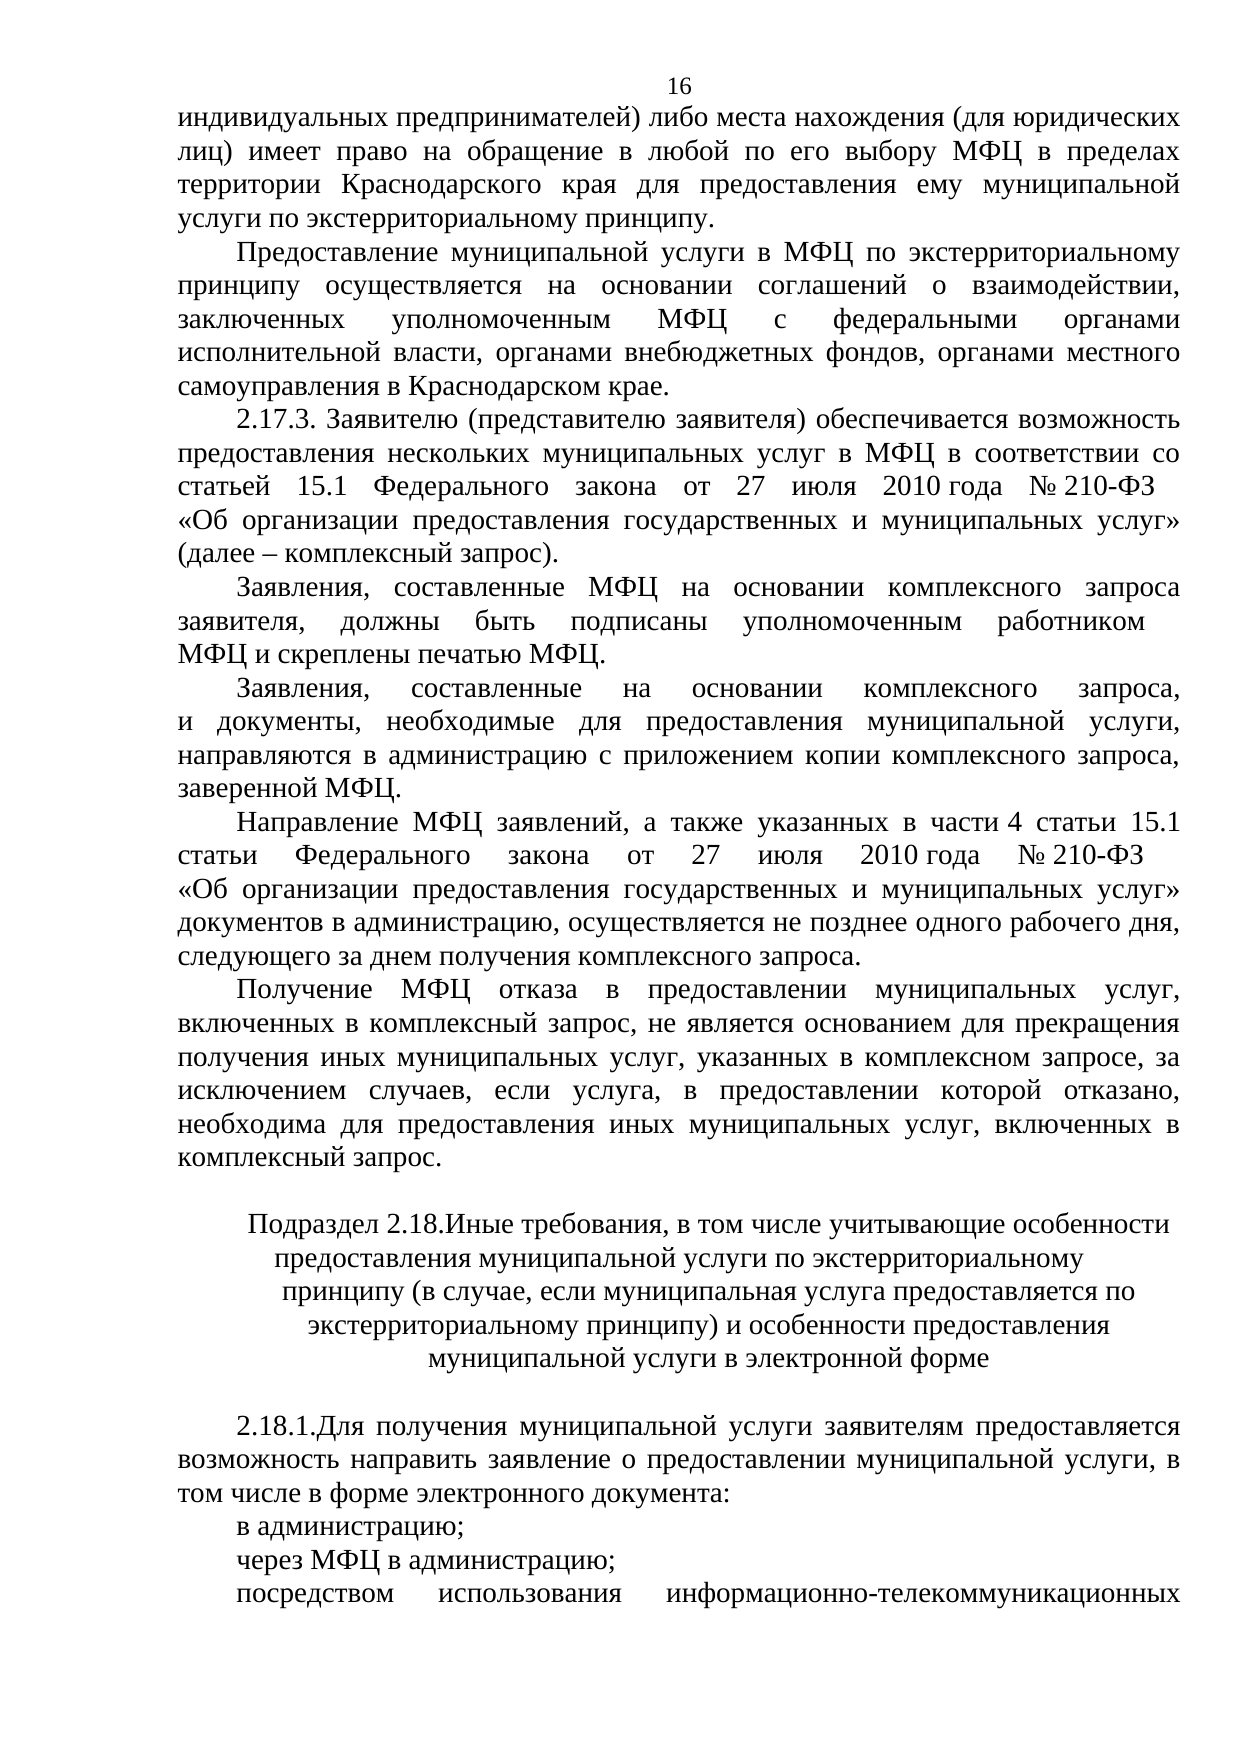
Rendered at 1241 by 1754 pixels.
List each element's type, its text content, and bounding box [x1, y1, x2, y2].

text Направление МФЦ заявлений, а также указанных в части 4 статьи 15.1 статьи Федерального закона от 27 июля 2010 года № 210-ФЗ «Об организации предоставления государственных и муниципальных услуг» документов в администрацию, осуществляется не позднее одного рабочего дня, следующего за днем получения комплексного запроса. [177, 804, 1181, 972]
text 2.17.3. Заявителю (представителю заявителя) обеспечивается возможность предоставления нескольких муниципальных услуг в МФЦ в соответствии со статьей 15.1 Федерального закона от 27 июля 2010 года № 210-ФЗ «Об организации предоставления государственных и муниципальных услуг» (далее – комплексный запрос). [177, 401, 1181, 569]
text Получение МФЦ отказа в предоставлении муниципальных услуг, включенных в комплексный запрос, не является основанием для прекращения получения иных муниципальных услуг, указанных в комплексном запросе, за исключением случаев, если услуга, в предоставлении которой отказано, необходима для предоставления иных муниципальных услуг, включенных в комплексный запрос. [177, 972, 1181, 1173]
text в администрацию; [177, 1508, 1181, 1542]
text муниципальной услуги в электронной форме [177, 1341, 1181, 1374]
text Заявления, составленные МФЦ на основании комплексного запроса заявителя, должны быть подписаны уполномоченным работником МФЦ и скреплены печатью МФЦ. [177, 569, 1181, 670]
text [177, 99, 1181, 234]
text Заявления, составленные на основании комплексного запроса, и документы, необходимые для предоставления муниципальной услуги, направляются в администрацию с приложением копии комплексного запроса, заверенной МФЦ. [177, 670, 1181, 804]
text через МФЦ в администрацию; [177, 1542, 1181, 1575]
text принципу (в случае, если муниципальная услуга предоставляется по [177, 1273, 1181, 1307]
text экстерриториальному принципу) и особенности предоставления [177, 1307, 1181, 1341]
text Подраздел 2.18.Иные требования, в том числе учитывающие особенности предоставления муниципальной услуги по экстерриториальному [177, 1206, 1181, 1273]
text Предоставление муниципальной услуги в МФЦ по экстерриториальному принципу осуществляется на основании соглашений о взаимодействии, заключенных уполномоченным МФЦ с федеральными органами исполнительной власти, органами внебюджетных фондов, органами местного самоуправления в Краснодарском крае. [177, 234, 1181, 401]
text 2.18.1.Для получения муниципальной услуги заявителям предоставляется возможность направить заявление о предоставлении муниципальной услуги, в том числе в форме электронного документа: [177, 1408, 1181, 1508]
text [177, 1575, 1181, 1609]
